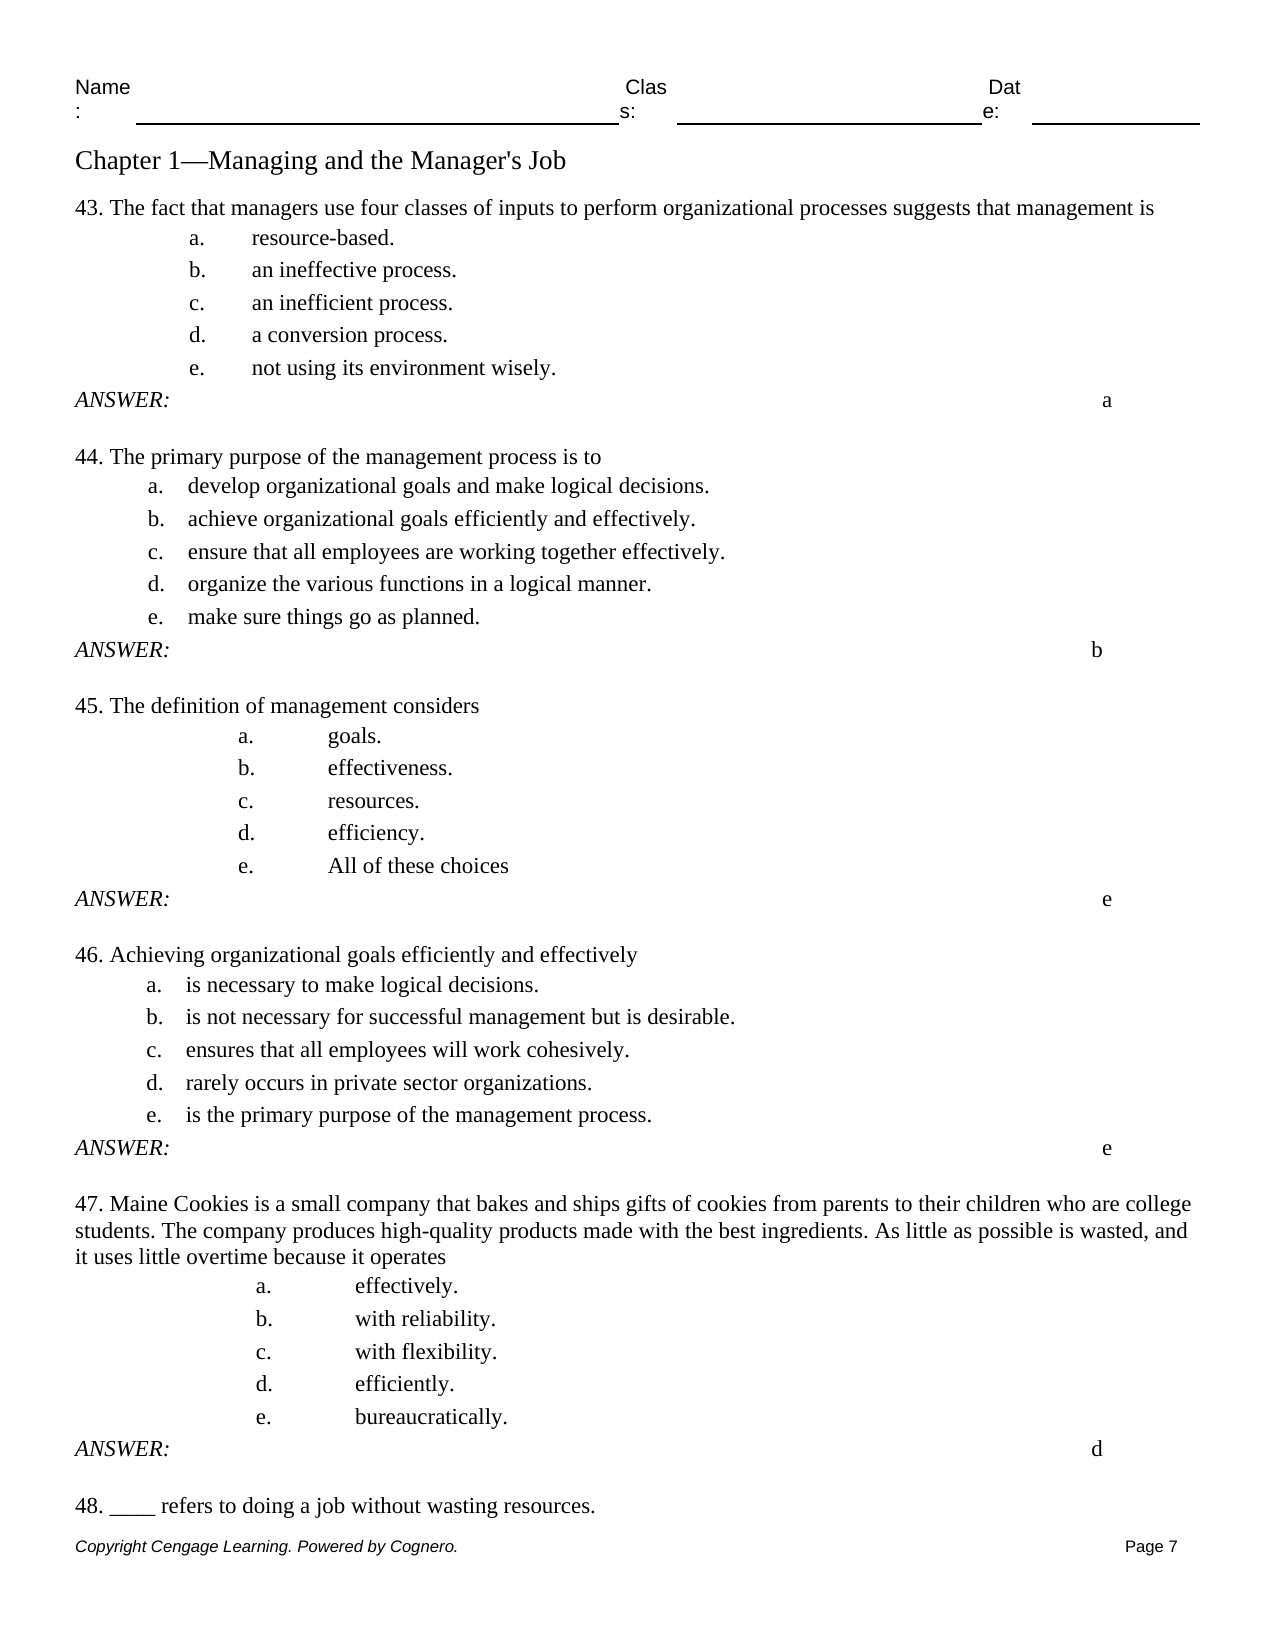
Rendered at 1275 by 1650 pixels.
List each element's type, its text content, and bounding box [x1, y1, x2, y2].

table_header 47. Maine Cookies is a small company that bakes and ships gifts of cookies from parents to their children who are college students. The company produces high-quality products made with the best ingredients. As little as possible is wasted, and it uses little overtime because it operates [75, 1190, 1200, 1465]
table_header 46. Achieving organizational goals efficiently and effectively [75, 941, 1200, 1163]
table_header 45. The definition of management considers [75, 692, 1200, 914]
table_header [75, 1492, 1200, 1518]
table_header 43. The fact that managers use four classes of inputs to perform organizational processes suggests that management is [75, 194, 1200, 416]
table_header 44. The primary purpose of the management process is to [75, 443, 1200, 665]
